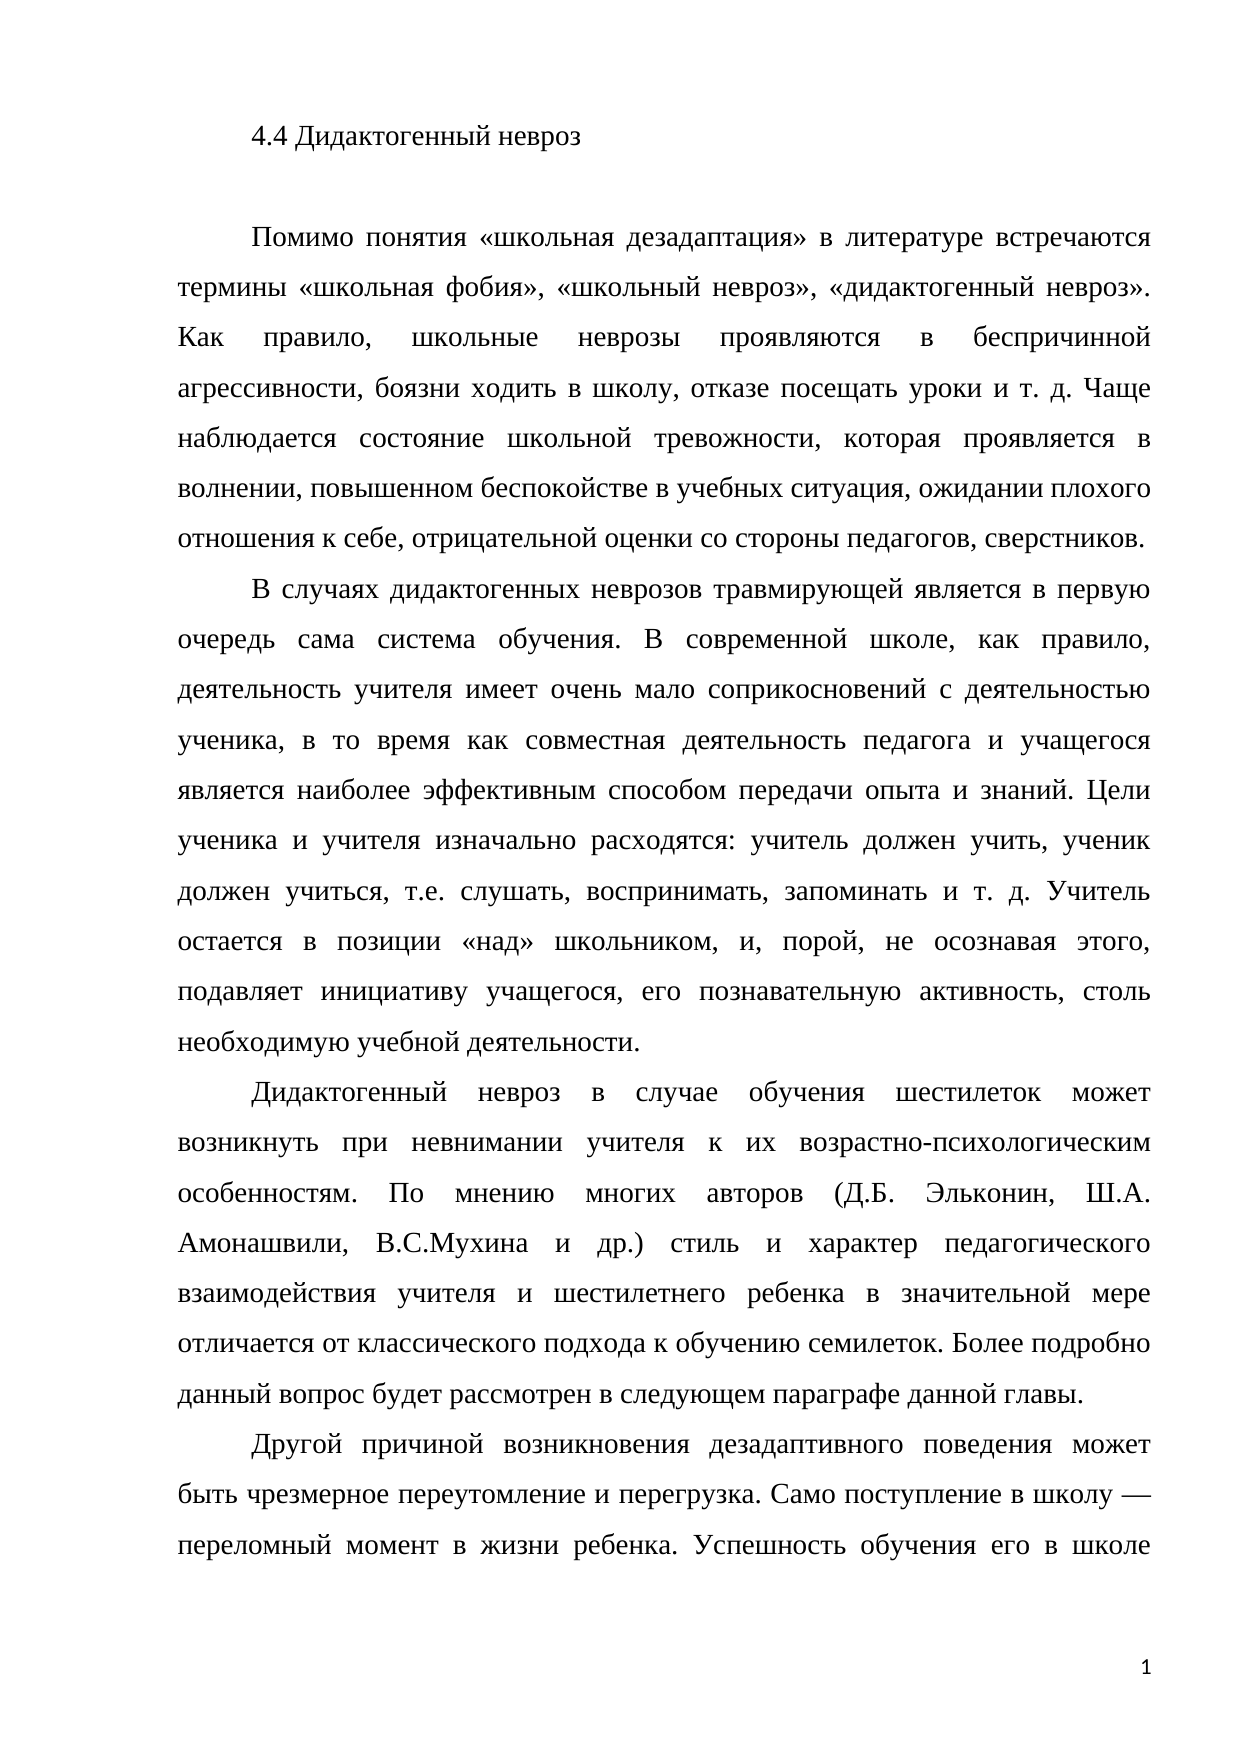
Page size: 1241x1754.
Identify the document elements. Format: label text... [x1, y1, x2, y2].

text Помимо понятия «школьная дезадаптация» в литературе встречаются термины «школьная фобия», «школьный невроз», «дидактогенный невроз». Как правило, школьные неврозы проявляются в беспричинной агрессивности, боязни ходить в школу, отказе посещать уроки и т. д. Чаще наблюдается состояние школьной тревожности, которая проявляется в волнении, повышенном беспокойстве в учебных ситуация, ожидании плохого отношения к себе, отрицательной оценки со стороны педагогов, сверстников. [177, 219, 1152, 554]
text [177, 1426, 1152, 1560]
text 4.4 Дидактогенный невроз [177, 118, 1152, 152]
text В случаях дидактогенных неврозов травмирующей является в первую очередь сама система обучения. В современной школе, как правило, деятельность учителя имеет очень мало соприкосновений с деятельностью ученика, в то время как совместная деятельность педагога и учащегося является наиболее эффективным способом передачи опыта и знаний. Цели ученика и учителя изначально расходятся: учитель должен учить, ученик должен учиться, т.е. слушать, воспринимать, запоминать и т. д. Учитель остается в позиции «над» школьником, и, порой, не осознавая этого, подавляет инициативу учащегося, его познавательную активность, столь необходимую учебной деятельности. [177, 571, 1152, 1057]
text Дидактогенный невроз в случае обучения шестилеток может возникнуть при невнимании учителя к их возрастно-психологическим особенностям. По мнению многих авторов (Д.Б. Эльконин, Ш.А. Амонашвили, В.С.Мухина и др.) стиль и характер педагогического взаимодействия учителя и шестилетнего ребенка в значительной мере отличается от классического подхода к обучению семилеток. Более подробно данный вопрос будет рассмотрен в следующем параграфе данной главы. [177, 1074, 1152, 1409]
